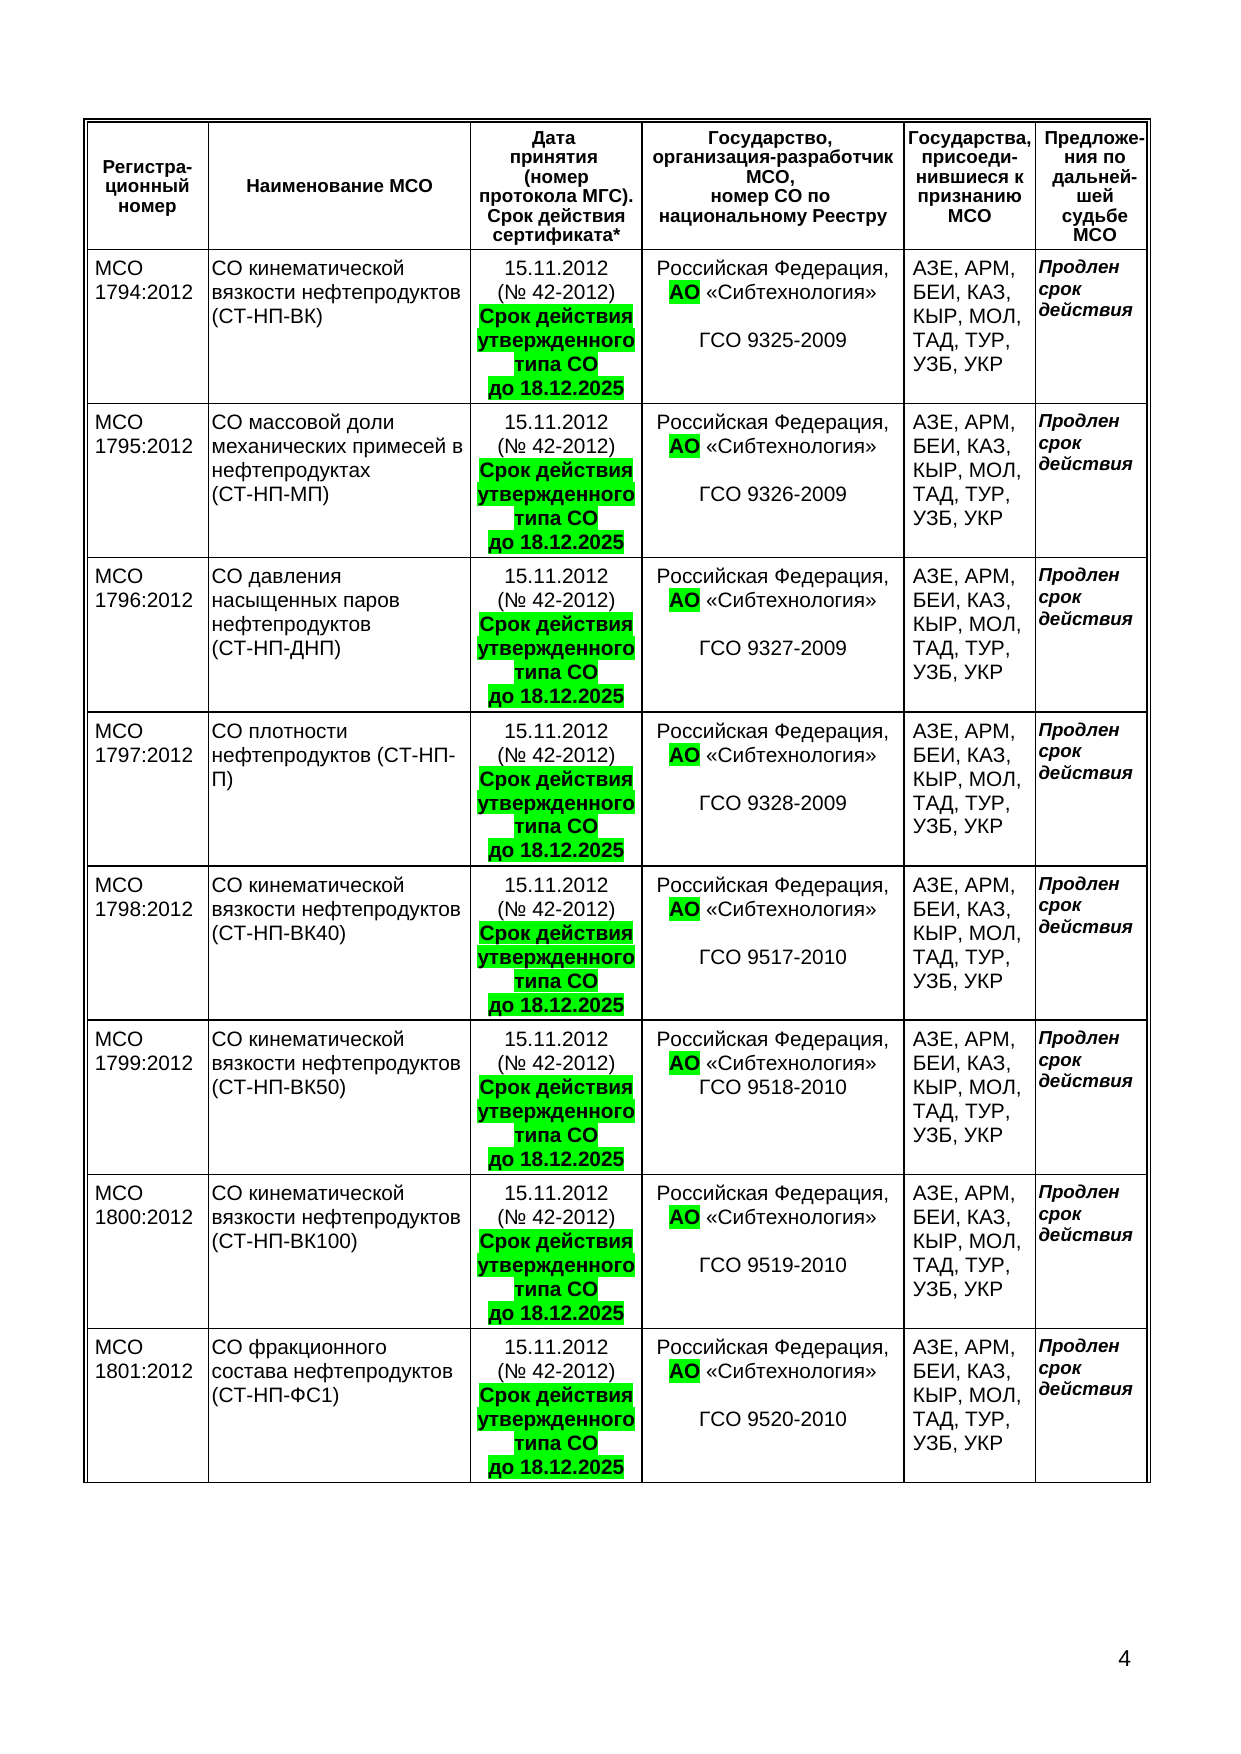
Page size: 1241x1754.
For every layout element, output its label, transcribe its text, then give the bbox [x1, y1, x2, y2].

table_cell АЗЕ, АРМ, БЕИ, КАЗ, КЫР, МОЛ, ТАД, ТУР, УЗБ, УКР [905, 867, 1035, 1019]
table_cell 15.11.2012 (№ 42-2012) Срок действия утвержденного типа СО до 18.12.2025 [471, 867, 641, 1019]
table_cell МСО 1799:2012 [88, 1021, 208, 1173]
table_cell СО кинематической вязкости нефтепродуктов (СТ-НП-ВК50) [209, 1021, 470, 1173]
table_cell МСО 1795:2012 [88, 404, 208, 557]
table_cell Российская Федерация, АО «Сибтехнология» ГСО 9327-2009 [643, 558, 903, 711]
table_cell СО кинематической вязкости нефтепродуктов (СТ-НП-ВК100) [209, 1175, 470, 1328]
table_cell Российская Федерация, АО «Сибтехнология» ГСО 9518-2010 [643, 1021, 903, 1173]
table_cell МСО 1800:2012 [88, 1175, 208, 1328]
table_cell Российская Федерация, АО «Сибтехнология» ГСО 9328-2009 [643, 713, 903, 865]
table_cell 15.11.2012 (№ 42-2012) Срок действия утвержденного типа СО до 18.12.2025 [471, 1175, 641, 1328]
table_cell АЗЕ, АРМ, БЕИ, КАЗ, КЫР, МОЛ, ТАД, ТУР, УЗБ, УКР [905, 250, 1035, 403]
table_header Государства, присоеди-нившиеся к признанию МСО [905, 123, 1035, 248]
table_cell Продлен срок действия [1036, 1329, 1146, 1482]
table_cell Российская Федерация, АО «Сибтехнология» ГСО 9520-2010 [643, 1329, 903, 1482]
table_cell АЗЕ, АРМ, БЕИ, КАЗ, КЫР, МОЛ, ТАД, ТУР, УЗБ, УКР [905, 558, 1035, 711]
table_cell МСО 1801:2012 [88, 1329, 208, 1482]
table_cell Продлен срок действия [1036, 1021, 1146, 1173]
table_cell Продлен срок действия [1036, 250, 1146, 403]
table_cell Российская Федерация, АО «Сибтехнология» ГСО 9325-2009 [643, 250, 903, 403]
table_cell СО кинематической вязкости нефтепродуктов (СТ-НП-ВК40) [209, 867, 470, 1019]
table_cell 15.11.2012 (№ 42-2012) Срок действия утвержденного типа СО до 18.12.2025 [471, 558, 641, 711]
table_cell Российская Федерация, АО «Сибтехнология» ГСО 9519-2010 [643, 1175, 903, 1328]
table_cell СО плотности нефтепродуктов (СТ-НП-П) [209, 713, 470, 865]
table_cell АЗЕ, АРМ, БЕИ, КАЗ, КЫР, МОЛ, ТАД, ТУР, УЗБ, УКР [905, 1175, 1035, 1328]
table_header Наименование МСО [209, 123, 470, 248]
table_cell АЗЕ, АРМ, БЕИ, КАЗ, КЫР, МОЛ, ТАД, ТУР, УЗБ, УКР [905, 1021, 1035, 1173]
table_cell Российская Федерация, АО «Сибтехнология» ГСО 9326-2009 [643, 404, 903, 557]
table_cell 15.11.2012 (№ 42-2012) Срок действия утвержденного типа СО до 18.12.2025 [471, 1329, 641, 1482]
table_cell Российская Федерация, АО «Сибтехнология» ГСО 9517-2010 [643, 867, 903, 1019]
table_cell АЗЕ, АРМ, БЕИ, КАЗ, КЫР, МОЛ, ТАД, ТУР, УЗБ, УКР [905, 713, 1035, 865]
table_cell АЗЕ, АРМ, БЕИ, КАЗ, КЫР, МОЛ, ТАД, ТУР, УЗБ, УКР [905, 1329, 1035, 1482]
table_cell МСО 1794:2012 [88, 250, 208, 403]
table_cell 15.11.2012 (№ 42-2012) Срок действия утвержденного типа СО до 18.12.2025 [471, 1021, 641, 1173]
table_cell МСО 1797:2012 [88, 713, 208, 865]
table_header Дата принятия (номер протокола МГС). Срок действия сертификата* [471, 123, 641, 248]
table_cell СО массовой доли механических примесей в нефтепродуктах (СТ-НП-МП) [209, 404, 470, 557]
table_cell СО фракционного состава нефтепродуктов (СТ-НП-ФС1) [209, 1329, 470, 1482]
table_header Государство, организация-разработчик МСО, номер СО по национальному Реестру [643, 123, 903, 248]
table_cell Продлен срок действия [1036, 713, 1146, 865]
table_cell СО давления насыщенных паров нефтепродуктов (СТ-НП-ДНП) [209, 558, 470, 711]
table_cell АЗЕ, АРМ, БЕИ, КАЗ, КЫР, МОЛ, ТАД, ТУР, УЗБ, УКР [905, 404, 1035, 557]
table_header Регистра-ционный номер [88, 123, 208, 248]
table_cell 15.11.2012 (№ 42-2012) Срок действия утвержденного типа СО до 18.12.2025 [471, 713, 641, 865]
table_cell СО кинематической вязкости нефтепродуктов (СТ-НП-ВК) [209, 250, 470, 403]
table_cell Продлен срок действия [1036, 1175, 1146, 1328]
table_cell Продлен срок действия [1036, 558, 1146, 711]
table_cell 15.11.2012 (№ 42-2012) Срок действия утвержденного типа СО до 18.12.2025 [471, 250, 641, 403]
table_cell Продлен срок действия [1036, 404, 1146, 557]
table_cell Продлен срок действия [1036, 867, 1146, 1019]
table_header Предложе-ния по дальней-шей судьбе МСО [1036, 123, 1146, 248]
table_cell 15.11.2012 (№ 42-2012) Срок действия утвержденного типа СО до 18.12.2025 [471, 404, 641, 557]
table_cell МСО 1796:2012 [88, 558, 208, 711]
table_cell МСО 1798:2012 [88, 867, 208, 1019]
